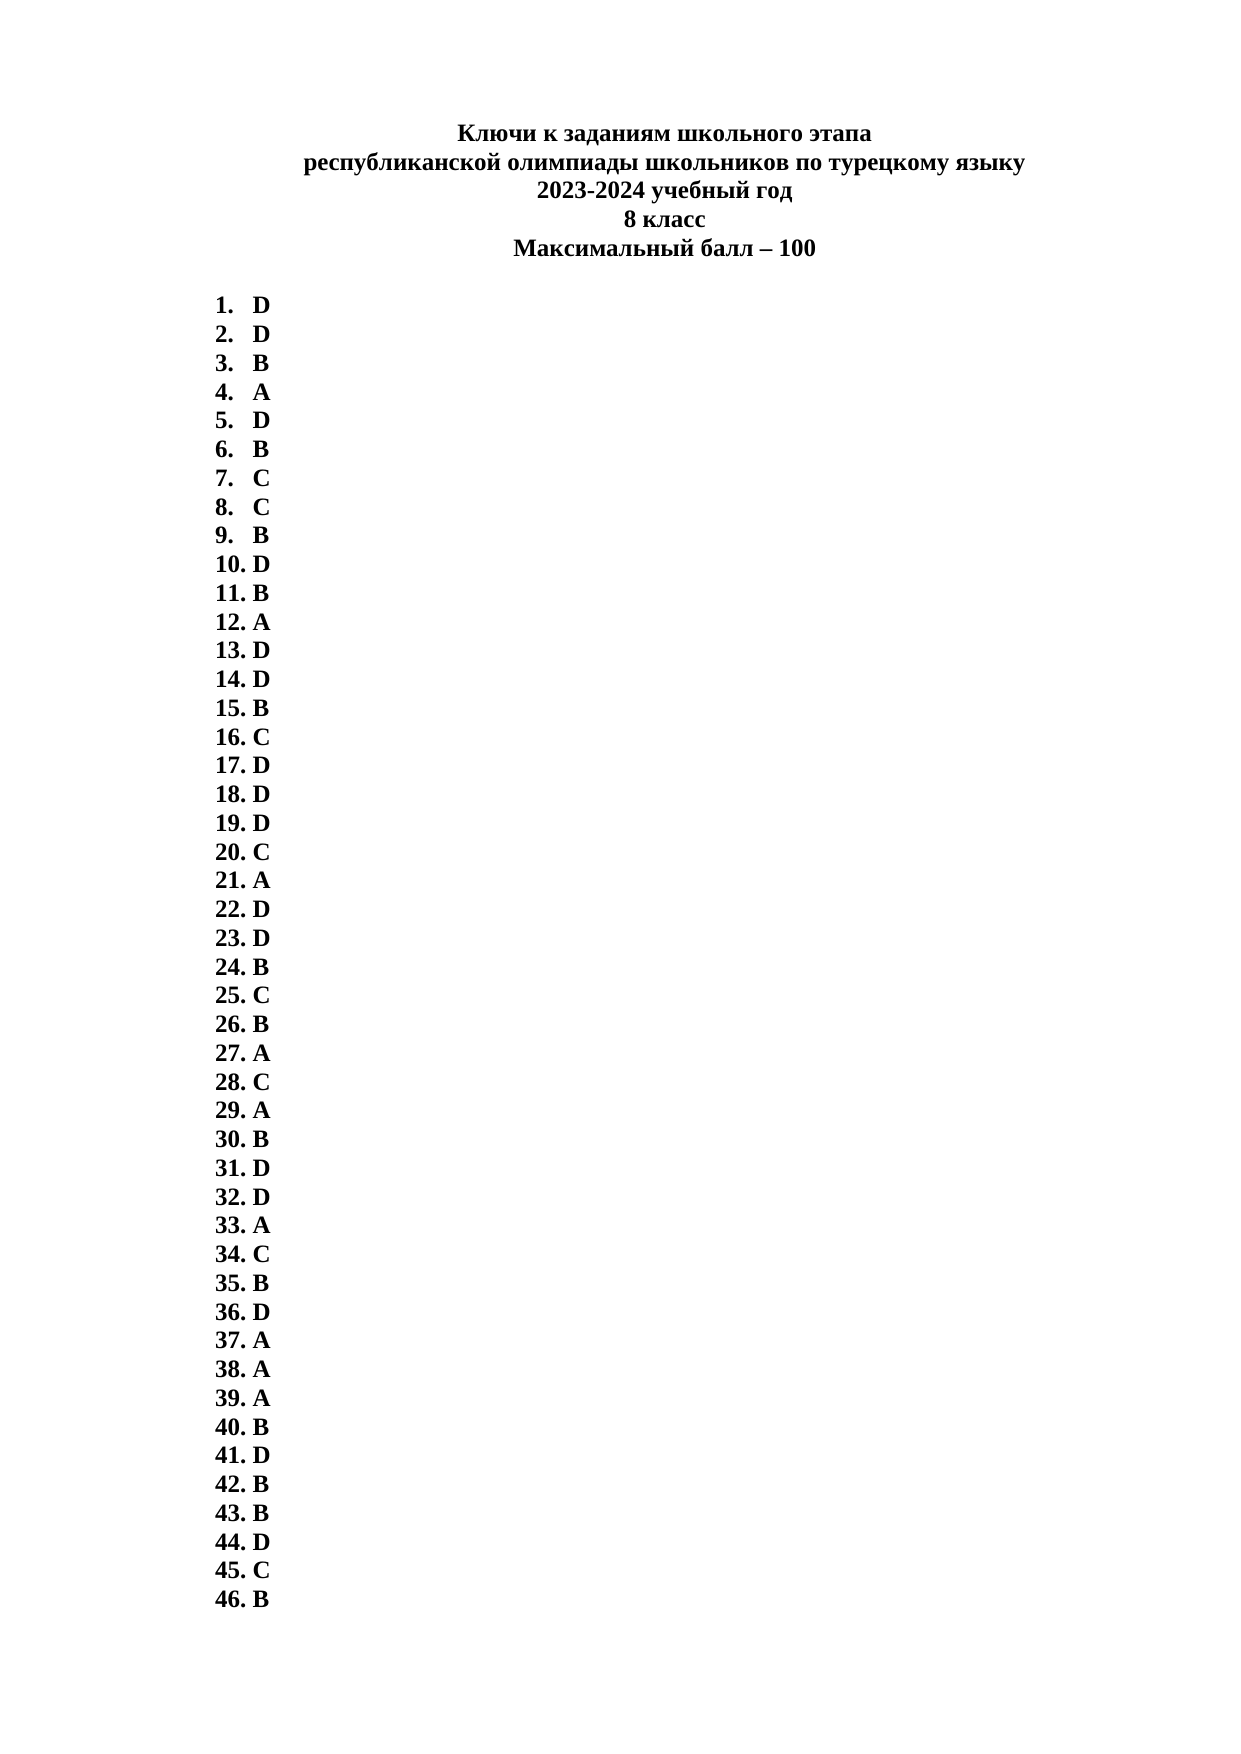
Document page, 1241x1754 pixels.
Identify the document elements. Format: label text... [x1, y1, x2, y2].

text 8 класс [177, 204, 1152, 233]
list B [215, 1009, 1152, 1038]
list B [215, 952, 1152, 981]
list B [215, 1124, 1152, 1153]
list A [215, 1096, 1152, 1124]
list A [215, 1211, 1152, 1239]
text Ключи к заданиям школьного этапа [177, 118, 1152, 147]
list B [215, 434, 1152, 463]
list D [215, 1153, 1152, 1182]
list D [215, 1297, 1152, 1326]
list B [215, 693, 1152, 722]
list B [215, 578, 1152, 607]
list B [215, 1584, 1152, 1613]
list D [215, 1441, 1152, 1469]
list A [215, 1038, 1152, 1067]
list B [215, 1469, 1152, 1498]
list A [215, 866, 1152, 894]
list C [215, 1556, 1152, 1584]
list D [215, 1182, 1152, 1211]
list A [215, 1354, 1152, 1383]
list A [215, 1383, 1152, 1412]
list B [215, 1498, 1152, 1527]
list D [215, 549, 1152, 578]
text республиканской олимпиады школьников по турецкому языку [177, 147, 1152, 176]
list D [215, 894, 1152, 923]
list D [215, 664, 1152, 693]
list D [215, 1527, 1152, 1556]
list B [215, 1268, 1152, 1297]
list D [215, 319, 1152, 348]
text Максимальный балл – 100 [177, 233, 1152, 262]
list D [215, 636, 1152, 664]
text 2023-2024 учебный год [177, 176, 1152, 204]
list C [215, 463, 1152, 492]
list C [215, 1239, 1152, 1268]
list C [215, 837, 1152, 866]
list D [215, 406, 1152, 434]
list A [215, 377, 1152, 406]
list B [215, 348, 1152, 377]
list D [215, 291, 1152, 319]
list D [215, 808, 1152, 837]
list A [215, 1326, 1152, 1354]
list D [215, 779, 1152, 808]
list B [215, 521, 1152, 549]
list B [215, 1412, 1152, 1441]
list C [215, 981, 1152, 1009]
list D [215, 751, 1152, 779]
list A [215, 607, 1152, 636]
list D [215, 923, 1152, 952]
list C [215, 1067, 1152, 1096]
list C [215, 722, 1152, 751]
list C [215, 492, 1152, 521]
